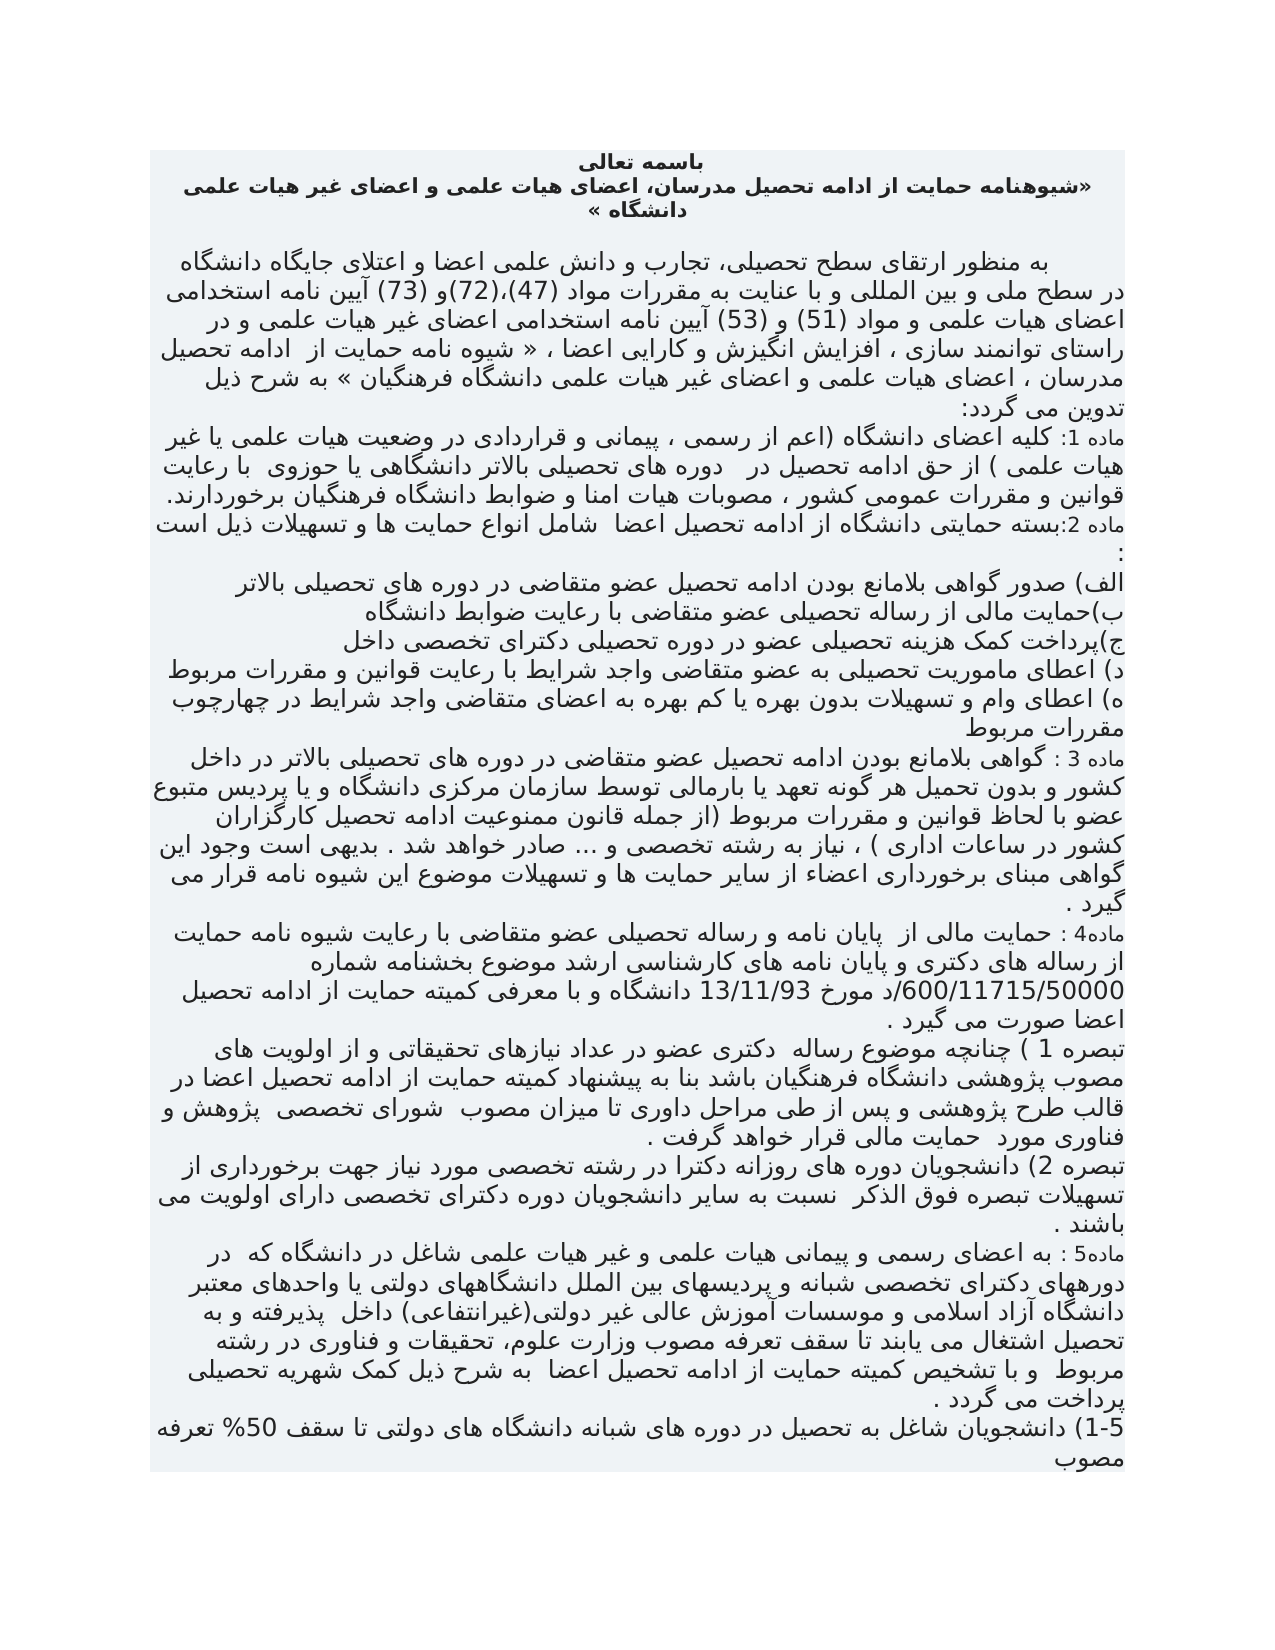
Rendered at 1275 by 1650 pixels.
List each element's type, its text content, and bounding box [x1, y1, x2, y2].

text به منظور ارتقای سطح تحصیلی، تجارب و دانش علمی اعضا و اعتلای جایگاه دانشگاه در سطح ملی و بین المللی و با عنایت به مقررات مواد (47)،(72)و (73) آیین نامه استخدامی اعضای هیات علمی و مواد (51) و (53) آیین نامه استخدامی اعضای غیر هیات علمی و در راستای توانمند سازی ، افزایش انگیزش و کارایی اعضا ، « شیوه نامه حمایت از ادامه تحصیل مدرسان ، اعضای هیات علمی و اعضای غیر هیات علمی دانشگاه فرهنگیان » به شرح ذیل تدوین می گردد: [150, 247, 1125, 422]
text باسمه تعالی [150, 150, 1125, 174]
text ب)حمایت مالی از رساله تحصیلی عضو متقاضی با رعایت ضوابط دانشگاه [150, 597, 1125, 626]
text ماده 2:بسته حمایتی دانشگاه از ادامه تحصیل اعضا شامل انواع حمایت ها و تسهیلات ذیل است : [150, 509, 1125, 568]
text د) اعطای ماموریت تحصیلی به عضو متقاضی واجد شرایط با رعایت قوانین و مقررات مربوط [150, 655, 1125, 684]
text ه) اعطای وام و تسهیلات بدون بهره یا کم بهره به اعضای متقاضی واجد شرایط در چهارچوب مقررات مربوط [150, 684, 1125, 743]
text تبصره 1 ) چنانچه موضوع رساله دکتری عضو در عداد نیازهای تحقیقاتی و از اولویت های مصوب پژوهشی دانشگاه فرهنگیان باشد بنا به پیشنهاد کمیته حمایت از ادامه تحصیل اعضا در قالب طرح پژوهشی و پس از طی مراحل داوری تا میزان مصوب شورای تخصصی پژوهش و فناوری مورد حمایت مالی قرار خواهد گرفت . [150, 1034, 1125, 1151]
text ماده4 : حمایت مالی از پایان نامه و رساله تحصیلی عضو متقاضی با رعایت شیوه نامه حمایت از رساله های دکتری و پایان نامه های کارشناسی ارشد موضوع بخشنامه شماره 600/11715/50000/د مورخ 13/11/93 دانشگاه و با معرفی کمیته حمایت از ادامه تحصیل اعضا صورت می گیرد . [150, 918, 1125, 1034]
text ماده 3 : گواهی بلامانع بودن ادامه تحصیل عضو متقاضی در دوره های تحصیلی بالاتر در داخل کشور و بدون تحمیل هر گونه تعهد یا بارمالی توسط سازمان مرکزی دانشگاه و یا پردیس متبوع عضو با لحاظ قوانین و مقررات مربوط (از جمله قانون ممنوعیت ادامه تحصیل کارگزاران کشور در ساعات اداری ) ، نیاز به رشته تخصصی و ... صادر خواهد شد . بدیهی است وجود این گواهی مبنای برخورداری اعضاء از سایر حمایت ها و تسهیلات موضوع این شیوه نامه قرار می گیرد . [150, 743, 1125, 918]
text 1-5) دانشجویان شاغل به تحصیل در دوره های شبانه دانشگاه های دولتی تا سقف 50% تعرفه مصوب [150, 1413, 1125, 1472]
text تبصره 2) دانشجویان دوره های روزانه دکترا در رشته تخصصی مورد نیاز جهت برخورداری از تسهیلات تبصره فوق الذکر نسبت به سایر دانشجویان دوره دکترای تخصصی دارای اولویت می باشند . [150, 1151, 1125, 1238]
text ماده5 : به اعضای رسمی و پیمانی هیات علمی و غیر هیات علمی شاغل در دانشگاه که در دورههای دکترای تخصصی شبانه و پردیسهای بین الملل دانشگاههای دولتی یا واحدهای معتبر دانشگاه آزاد اسلامی و موسسات آموزش عالی غیر دولتی(غیرانتفاعی) داخل پذیرفته و به تحصیل اشتغال می یابند تا سقف تعرفه مصوب وزارت علوم، تحقیقات و فناوری در رشته مربوط و با تشخیص کمیته حمایت از ادامه تحصیل اعضا به شرح ذیل کمک شهریه تحصیلی پرداخت می گردد . [150, 1238, 1125, 1413]
text ماده 1: کلیه اعضای دانشگاه (اعم از رسمی ، پیمانی و قراردادی در وضعیت هیات علمی یا غیر هیات علمی ) از حق ادامه تحصیل در دوره های تحصیلی بالاتر دانشگاهی یا حوزوی با رعایت قوانین و مقررات عمومی کشور ، مصوبات هیات امنا و ضوابط دانشگاه فرهنگیان برخوردارند. [150, 422, 1125, 509]
text «شیوهنامه حمایت از ادامه تحصیل مدرسان، اعضای هیات علمی و اعضای غیر هیات علمی دانشگاه » [150, 174, 1125, 223]
text ج)پرداخت کمک هزینه تحصیلی عضو در دوره تحصیلی دکترای تخصصی داخل [150, 626, 1125, 655]
text الف) صدور گواهی بلامانع بودن ادامه تحصیل عضو متقاضی در دوره های تحصیلی بالاتر [150, 568, 1125, 597]
